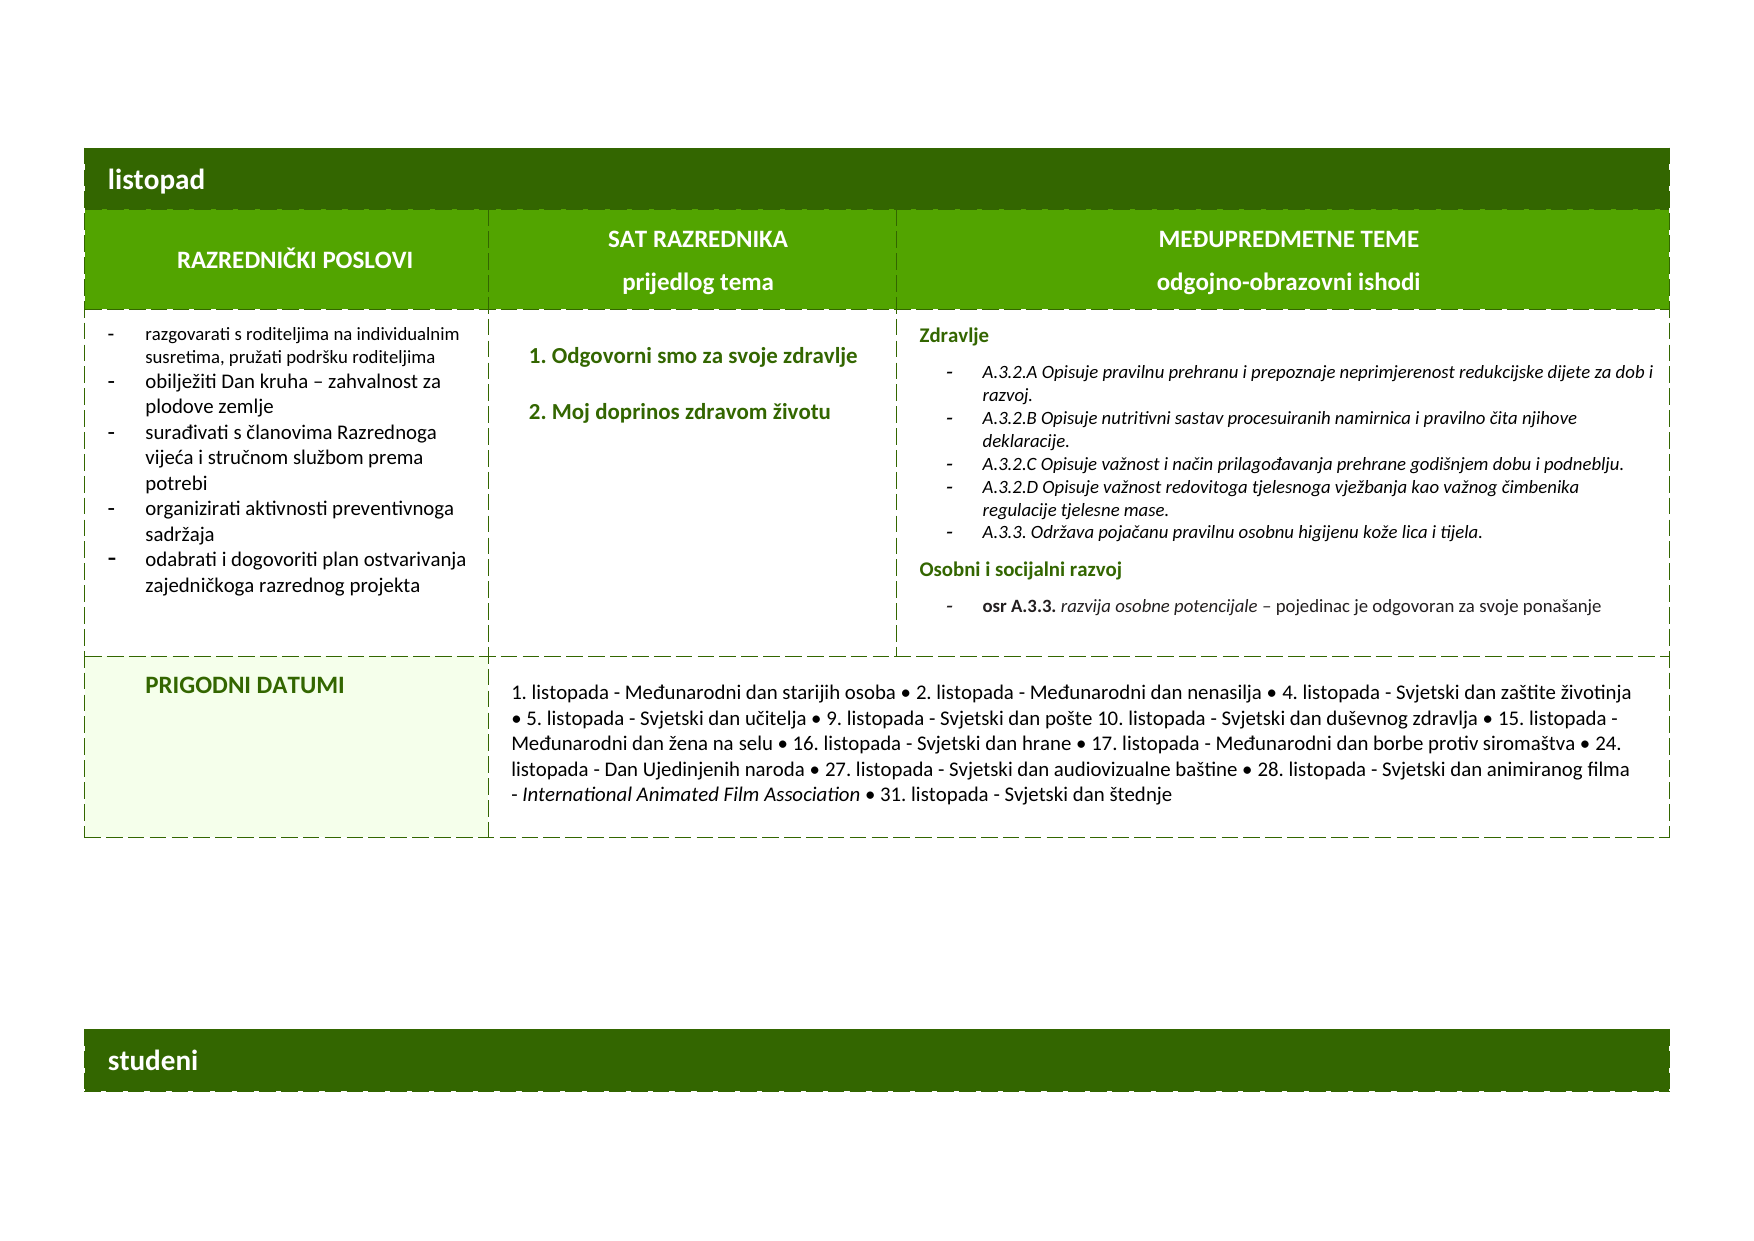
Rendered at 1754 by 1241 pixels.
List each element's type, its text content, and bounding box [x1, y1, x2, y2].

table_cell Zdravlje A.3.2.A Opisuje pravilnu prehranu i prepoznaje neprimjerenost redukcijske dijete za dob i razvoj. A.3.2.B Opisuje nutritivni sastav procesuiranih namirnica i pravilno čita njihove deklaracije. A.3.2.C Opisuje važnost i način prilagođavanja prehrane godišnjem dobu i podneblju. A.3.2.D Opisuje važnost redovitoga tjelesnoga vježbanja kao važnog čimbenika regulacije tjelesne mase. A.3.3. Održava pojačanu pravilnu osobnu higijenu kože lica i tijela. Osobni i socijalni razvoj osr A.3.3. razvija osobne potencijale – pojedinac je odgovoran za svoje ponašanje [896, 309, 1669, 656]
table_cell SAT RAZREDNIKA prijedlog tema [488, 209, 896, 309]
table_cell PRIGODNI DATUMI [85, 656, 488, 837]
table_header listopad [85, 148, 1669, 209]
table_cell MEĐUPREDMETNE TEME odgojno-obrazovni ishodi [896, 209, 1669, 309]
table_cell razgovarati s roditeljima na individualnim susretima, pružati podršku roditeljima obilježiti Dan kruha – zahvalnost za plodove zemlje surađivati s članovima Razrednoga vijeća i stručnom službom prema potrebi organizirati aktivnosti preventivnoga sadržaja odabrati i dogovoriti plan ostvarivanja zajedničkoga razrednog projekta [85, 309, 488, 656]
table_cell 1. listopada - Međunarodni dan starijih osoba • 2. listopada - Međunarodni dan nenasilja • 4. listopada - Svjetski dan zaštite životinja • 5. listopada - Svjetski dan učitelja • 9. listopada - Svjetski dan pošte 10. listopada - Svjetski dan duševnog zdravlja • 15. listopada - Međunarodni dan žena na selu • 16. listopada - Svjetski dan hrane • 17. listopada - Međunarodni dan borbe protiv siromaštva • 24. listopada - Dan Ujedinjenih naroda • 27. listopada - Svjetski dan audiovizualne baštine • 28. listopada - Svjetski dan animiranog filma - International Animated Film Association • 31. listopada - Svjetski dan štednje [488, 656, 1669, 837]
table_cell 1. Odgovorni smo za svoje zdravlje 2. Moj doprinos zdravom životu [488, 309, 896, 656]
table_header studeni [85, 1029, 1669, 1091]
table_cell RAZREDNIČKI POSLOVI [85, 209, 488, 309]
